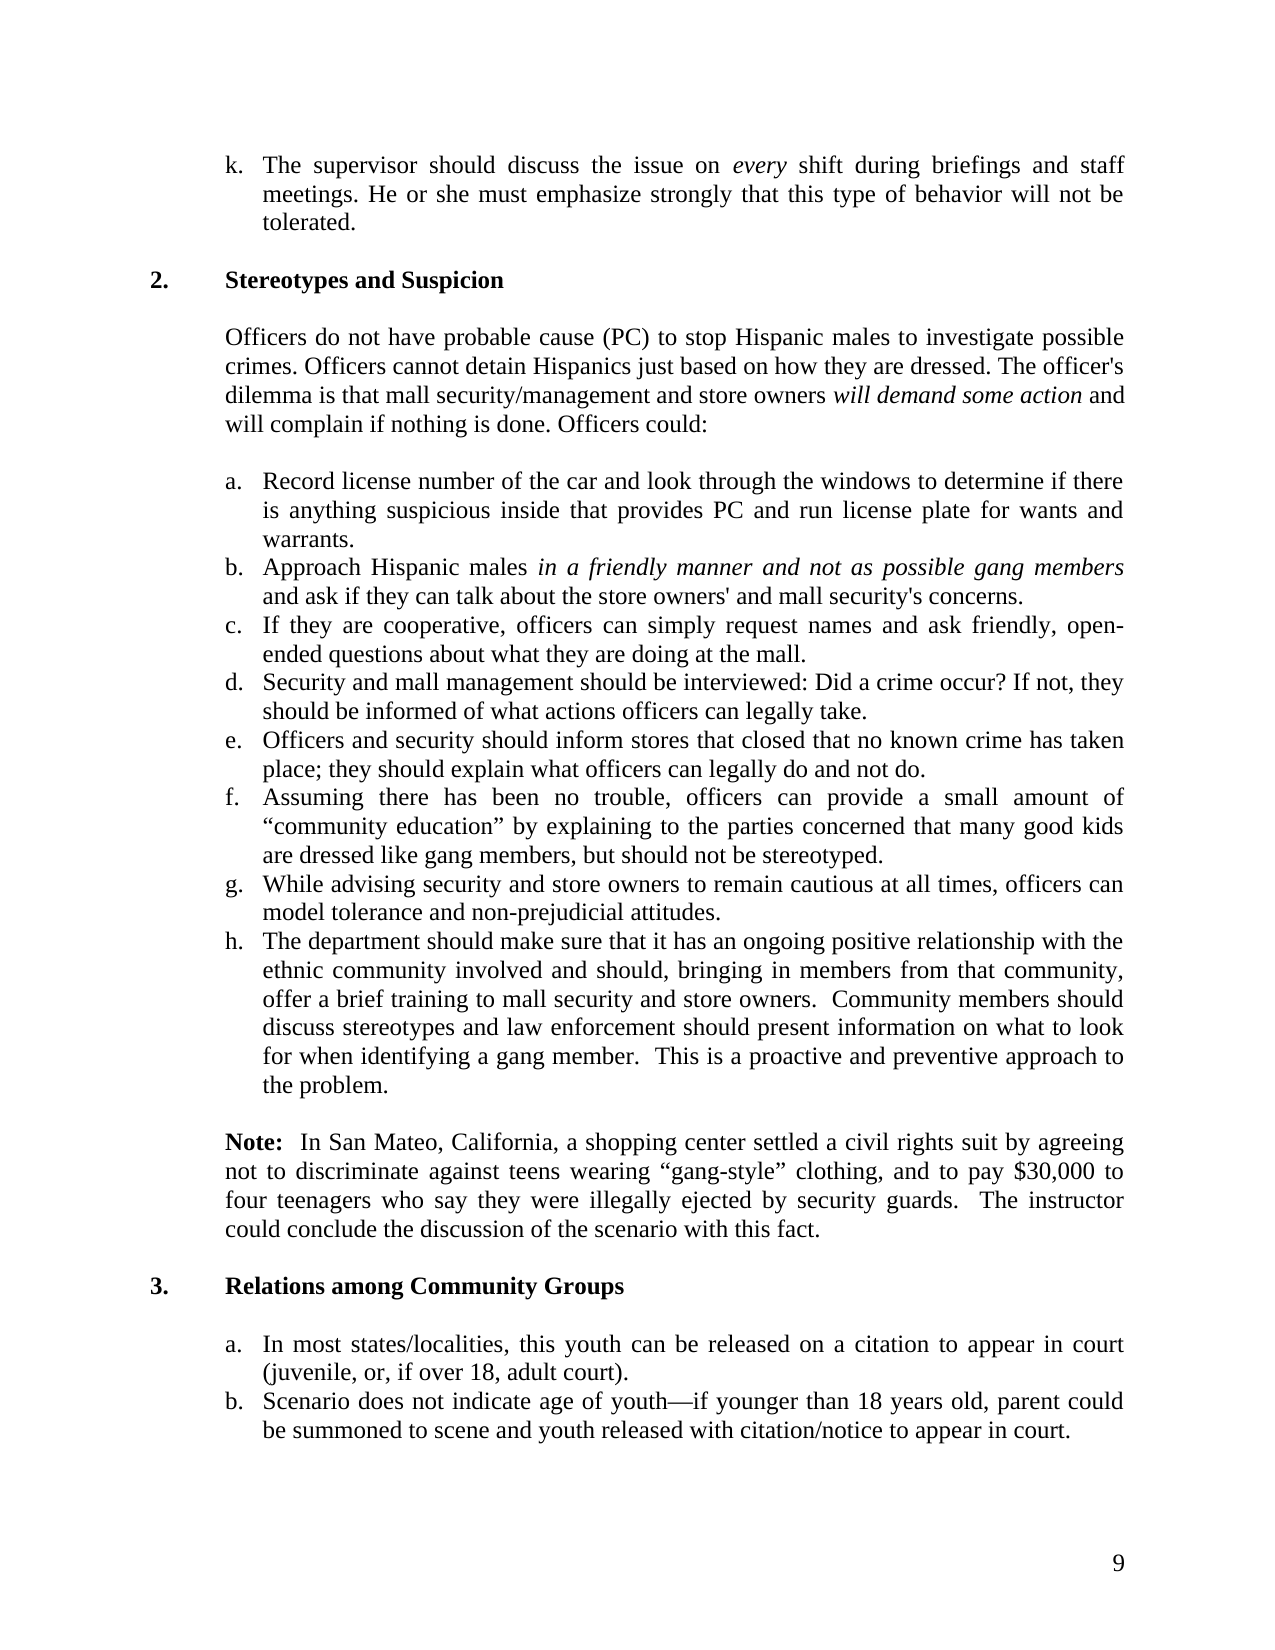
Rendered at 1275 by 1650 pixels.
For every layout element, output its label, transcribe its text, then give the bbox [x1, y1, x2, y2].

list The department should make sure that it has an ongoing positive relationship with the ethnic community involved and should, bringing in members from that community, offer a brief training to mall security and store owners. Community members should discuss stereotypes and law enforcement should present information on what to look for when identifying a gang member. This is a proactive and preventive approach to the problem. [225, 926, 1125, 1099]
list While advising security and store owners to remain cautious at all times, officers can model tolerance and non-prejudicial attitudes. [225, 869, 1125, 926]
list Assuming there has been no trouble, officers can provide a small amount of “community education” by explaining to the parties concerned that many good kids are dressed like gang members, but should not be stereotyped. [225, 782, 1125, 869]
list If they are cooperative, officers can simply request names and ask friendly, open-ended questions about what they are doing at the mall. [225, 610, 1125, 667]
text Note: In San Mateo, California, a shopping center settled a civil rights suit by agreeing not to discriminate against teens wearing “gang-style” clothing, and to pay $30,000 to four teenagers who say they were illegally ejected by security guards. The instructor could conclude the discussion of the scenario with this fact. [150, 1127, 1125, 1242]
text 2. Stereotypes and Suspicion [150, 265, 1125, 294]
text 3. Relations among Community Groups [150, 1271, 1125, 1300]
list The supervisor should discuss the issue on every shift during briefings and staff meetings. He or she must emphasize strongly that this type of behavior will not be tolerated. [225, 150, 1125, 236]
list Officers and security should inform stores that closed that no known crime has taken place; they should explain what officers can legally do and not do. [225, 725, 1125, 782]
list Record license number of the car and look through the windows to determine if there is anything suspicious inside that provides PC and run license plate for wants and warrants. [225, 466, 1125, 552]
list Approach Hispanic males in a friendly manner and not as possible gang members and ask if they can talk about the store owners' and mall security's concerns. [225, 552, 1125, 610]
text Officers do not have probable cause (PC) to stop Hispanic males to investigate possible crimes. Officers cannot detain Hispanics just based on how they are dressed. The officer's dilemma is that mall security/management and store owners will demand some action and will complain if nothing is done. Officers could: [225, 322, 1125, 437]
list Security and mall management should be interviewed: Did a crime occur? If not, they should be informed of what actions officers can legally take. [225, 667, 1125, 725]
list In most states/localities, this youth can be released on a citation to appear in court (juvenile, or, if over 18, adult court). [225, 1329, 1125, 1386]
list Scenario does not indicate age of youth—if younger than 18 years old, parent could be summoned to scene and youth released with citation/notice to appear in court. [225, 1386, 1125, 1444]
